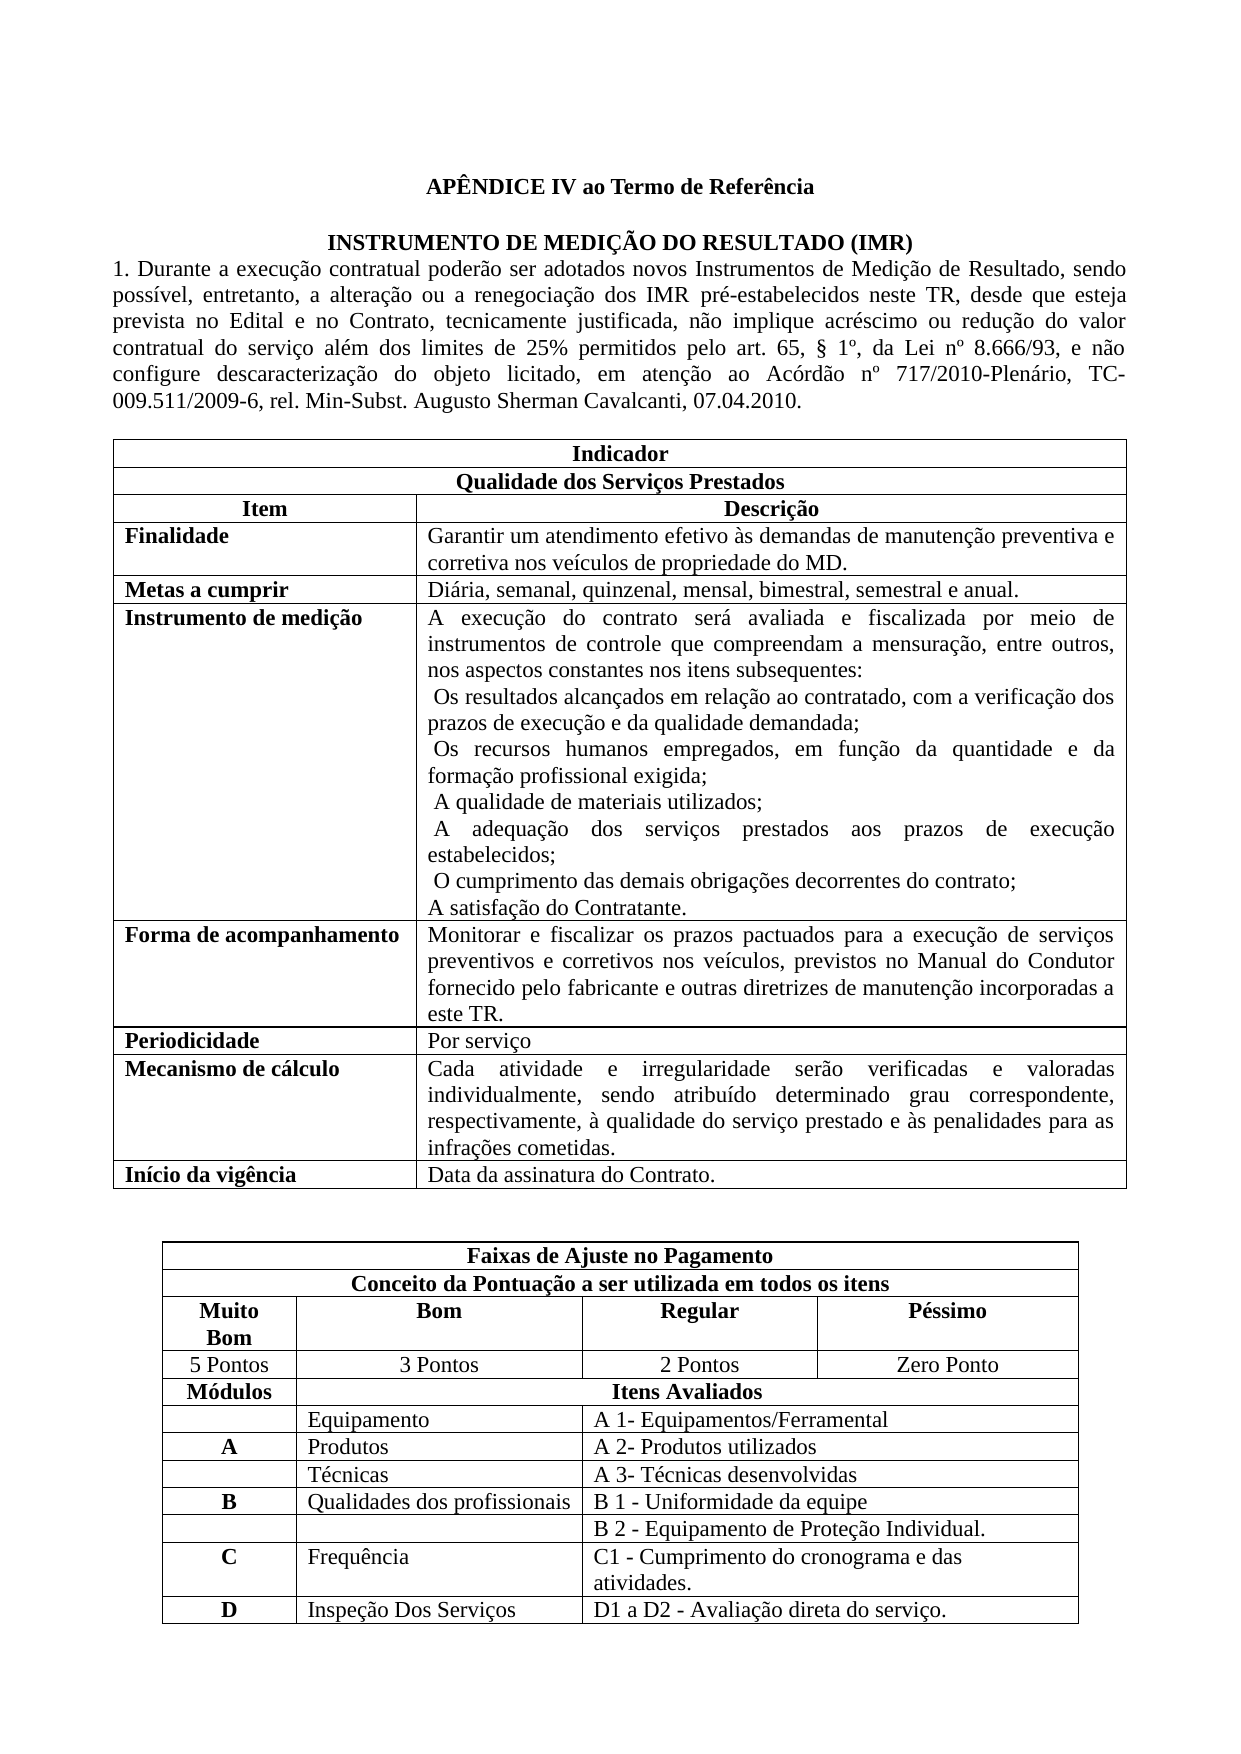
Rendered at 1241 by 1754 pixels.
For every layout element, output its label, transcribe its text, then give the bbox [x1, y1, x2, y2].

table_cell Módulos [163, 1379, 296, 1405]
table_cell Técnicas [297, 1461, 582, 1487]
table_cell Regular [583, 1297, 817, 1350]
table_cell Qualidade dos Serviços Prestados [114, 468, 1126, 494]
table_cell C1 - Cumprimento do cronograma e das atividades. [583, 1543, 1078, 1596]
table_cell Produtos [297, 1433, 582, 1459]
table_cell B 2 - Equipamento de Proteção Individual. [583, 1515, 1078, 1542]
table_cell Data da assinatura do Contrato. [417, 1161, 1126, 1188]
table_cell Muito Bom [163, 1297, 296, 1350]
table_cell B 1 - Uniformidade da equipe [583, 1488, 1078, 1514]
table_cell Metas a cumprir [114, 576, 416, 603]
table_cell D [163, 1597, 296, 1623]
table_cell A 1- Equipamentos/Ferramental [583, 1406, 1078, 1432]
table_cell Garantir um atendimento efetivo às demandas de manutenção preventiva e corretiva nos veículos de propriedade do MD. [417, 523, 1126, 575]
table_cell Monitorar e fiscalizar os prazos pactuados para a execução de serviços preventivos e corretivos nos veículos, previstos no Manual do Condutor fornecido pelo fabricante e outras diretrizes de manutenção incorporadas a este TR. [417, 921, 1126, 1026]
table_cell A 2- Produtos utilizados [583, 1433, 1078, 1459]
table_cell [297, 1515, 582, 1542]
table_cell Péssimo [818, 1297, 1078, 1350]
table_cell A execução do contrato será avaliada e fiscalizada por meio de instrumentos de controle que compreendam a mensuração, entre outros, nos aspectos constantes nos itens subsequentes: Os resultados alcançados em relação ao contratado, com a verificação dos prazos de execução e da qualidade demandada; Os recursos humanos empregados, em função da quantidade e da formação profissional exigida; A qualidade de materiais utilizados; A adequação dos serviços prestados aos prazos de execução estabelecidos; O cumprimento das demais obrigações decorrentes do contrato; A satisfação do Contratante. [417, 604, 1126, 920]
table_cell C [163, 1543, 296, 1596]
table_cell Item [114, 495, 416, 522]
table_header Faixas de Ajuste no Pagamento [163, 1243, 1078, 1269]
table_cell 2 Pontos [583, 1351, 817, 1377]
table_cell Forma de acompanhamento [114, 921, 416, 1026]
table_cell [163, 1461, 296, 1487]
table_cell Início da vigência [114, 1161, 416, 1188]
table_cell Mecanismo de cálculo [114, 1055, 416, 1160]
text 1. Durante a execução contratual poderão ser adotados novos Instrumentos de Medição de Resultado, sendo possível, entretanto, a alteração ou a renegociação dos IMR pré-estabelecidos neste TR, desde que esteja prevista no Edital e no Contrato, tecnicamente justificada, não implique acréscimo ou redução do valor contratual do serviço além dos limites de 25% permitidos pelo art. 65, § 1º, da Lei nº 8.666/93, e não configure descaracterização do objeto licitado, em atenção ao Acórdão nº 717/2010-Plenário, TC-009.511/2009-6, rel. Min-Subst. Augusto Sherman Cavalcanti, 07.04.2010. [112, 255, 1128, 413]
table_cell Instrumento de medição [114, 604, 416, 920]
table_cell 5 Pontos [163, 1351, 296, 1377]
table_cell Inspeção Dos Serviços [297, 1597, 582, 1623]
table_cell B [163, 1488, 296, 1514]
table_header Indicador [114, 440, 1126, 467]
text INSTRUMENTO DE MEDIÇÃO DO RESULTADO (IMR) [112, 228, 1128, 255]
table_cell Por serviço [417, 1028, 1126, 1054]
table_cell Equipamento [297, 1406, 582, 1432]
table_cell Itens Avaliados [297, 1379, 1078, 1405]
table_cell Cada atividade e irregularidade serão verificadas e valoradas individualmente, sendo atribuído determinado grau correspondente, respectivamente, à qualidade do serviço prestado e às penalidades para as infrações cometidas. [417, 1055, 1126, 1160]
table_cell Descrição [417, 495, 1126, 522]
table_cell Periodicidade [114, 1028, 416, 1054]
table_cell Finalidade [114, 523, 416, 575]
table_cell Conceito da Pontuação a ser utilizada em todos os itens [163, 1270, 1078, 1296]
table_cell Bom [297, 1297, 582, 1350]
table_cell A 3- Técnicas desenvolvidas [583, 1461, 1078, 1487]
table_cell Diária, semanal, quinzenal, mensal, bimestral, semestral e anual. [417, 576, 1126, 603]
table_cell [163, 1515, 296, 1542]
table_cell D1 a D2 - Avaliação direta do serviço. [583, 1597, 1078, 1623]
text APÊNDICE IV ao Termo de Referência [112, 173, 1128, 199]
table_cell Zero Ponto [818, 1351, 1078, 1377]
table_cell Frequência [297, 1543, 582, 1596]
table_cell A [163, 1433, 296, 1459]
table_cell [163, 1406, 296, 1432]
table_cell Qualidades dos profissionais [297, 1488, 582, 1514]
table_cell 3 Pontos [297, 1351, 582, 1377]
